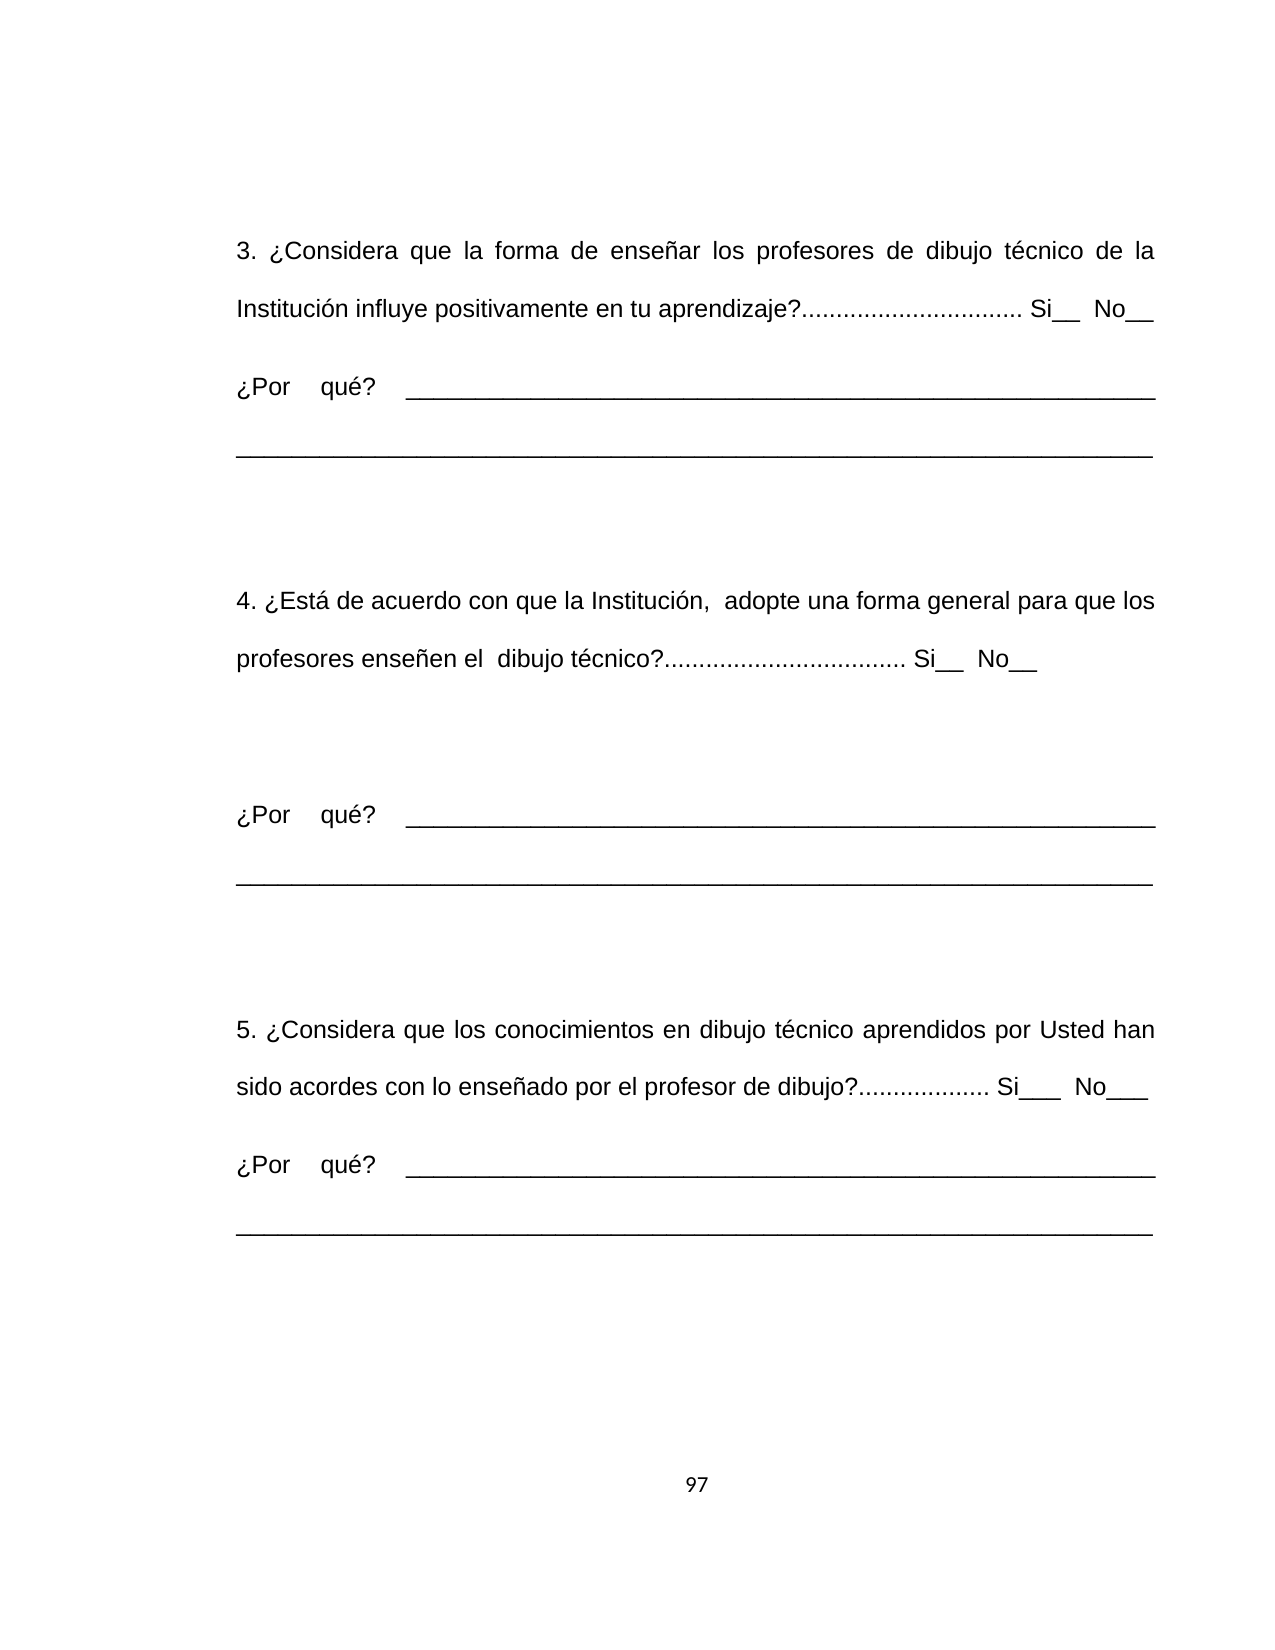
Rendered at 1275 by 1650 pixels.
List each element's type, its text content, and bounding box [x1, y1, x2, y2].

text 3. ¿Considera que la forma de enseñar los profesores de dibujo técnico de la Institución influye positivamente en tu aprendizaje?................................ Si__ No__ [236, 236, 1157, 322]
text ¿Por qué? ______________________________________________________ __________________________________________________________________ [236, 1150, 1157, 1237]
text 4. ¿Está de acuerdo con que la Institución, adopte una forma general para que los profesores enseñen el dibujo técnico?................................... Si__ No__ [236, 586, 1157, 672]
text 5. ¿Considera que los conocimientos en dibujo técnico aprendidos por Usted han sido acordes con lo enseñado por el profesor de dibujo?................... Si___ No___ [236, 1014, 1157, 1101]
text ¿Por qué? ______________________________________________________ __________________________________________________________________ [236, 372, 1157, 458]
text ¿Por qué? ______________________________________________________ __________________________________________________________________ [236, 800, 1157, 887]
